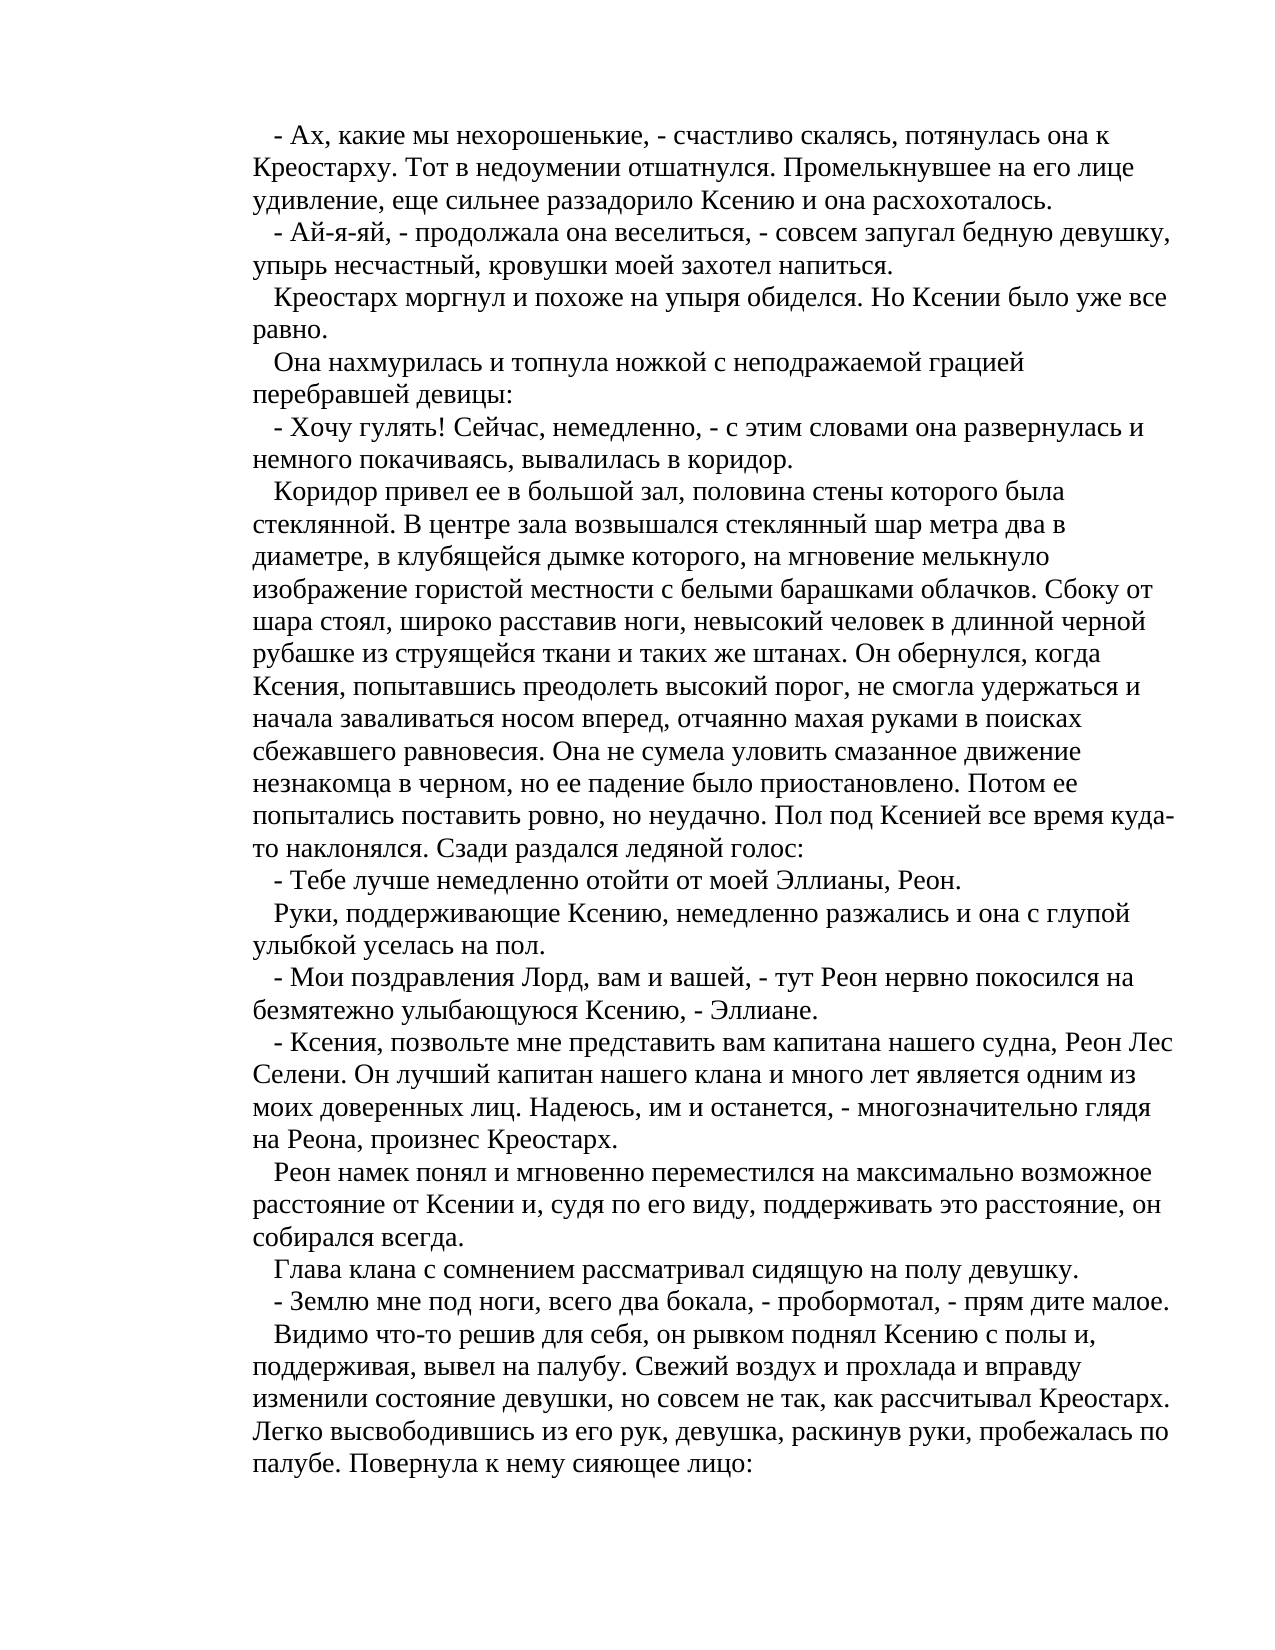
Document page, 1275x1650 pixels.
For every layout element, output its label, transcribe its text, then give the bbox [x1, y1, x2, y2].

text - Ах, какие мы нехорошенькие, - счастливо скалясь, потянулась она к Креостарху. Тот в недоумении отшатнулся. Промелькнувшее на его лице удивление, еще сильнее раззадорило Ксению и она расхохоталось. [252, 118, 1186, 215]
text Руки, поддерживающие Ксению, немедленно разжались и она с глупой улыбкой уселась на пол. [252, 896, 1186, 960]
text Глава клана с сомнением рассматривал сидящую на полу девушку. [252, 1252, 1186, 1284]
text Креостарх моргнул и похоже на упыря обиделся. Но Ксении было уже все равно. [252, 280, 1186, 345]
text - Ксения, позвольте мне представить вам капитана нашего судна, Реон Лес Селени. Он лучший капитан нашего клана и много лет является одним из моих доверенных лиц. Надеюсь, им и останется, - многозначительно глядя на Реона, произнес Креостарх. [252, 1025, 1186, 1155]
text - Мои поздравления Лорд, вам и вашей, - тут Реон нервно покосился на безмятежно улыбающуюся Ксению, - Эллиане. [252, 960, 1186, 1025]
text Коридор привел ее в большой зал, половина стены которого была стеклянной. В центре зала возвышался стеклянный шар метра два в диаметре, в клубящейся дымке которого, на мгновение мелькнуло изображение гористой местности с белыми барашками облачков. Сбоку от шара стоял, широко расставив ноги, невысокий человек в длинной черной рубашке из струящейся ткани и таких же штанах. Он обернулся, когда Ксения, попытавшись преодолеть высокий порог, не смогла удержаться и начала заваливаться носом вперед, отчаянно махая руками в поисках сбежавшего равновесия. Она не сумела уловить смазанное движение незнакомца в черном, но ее падение было приостановлено. Потом ее попытались поставить ровно, но неудачно. Пол под Ксенией все время куда-то наклонялся. Сзади раздался ледяной голос: [252, 474, 1186, 863]
text - Землю мне под ноги, всего два бокала, - пробормотал, - прям дите малое. [252, 1284, 1186, 1317]
text - Хочу гулять! Сейчас, немедленно, - с этим словами она развернулась и немного покачиваясь, вывалилась в коридор. [252, 410, 1186, 474]
text Видимо что-то решив для себя, он рывком поднял Ксению с полы и, поддерживая, вывел на палубу. Свежий воздух и прохлада и вправду изменили состояние девушки, но совсем не так, как рассчитывал Креостарх. Легко высвободившись из его рук, девушка, раскинув руки, пробежалась по палубе. Повернула к нему сияющее лицо: [252, 1317, 1186, 1479]
text Она нахмурилась и топнула ножкой с неподражаемой грацией перебравшей девицы: [252, 345, 1186, 410]
text - Ай-я-яй, - продолжала она веселиться, - совсем запугал бедную девушку, упырь несчастный, кровушки моей захотел напиться. [252, 215, 1186, 280]
text - Тебе лучше немедленно отойти от моей Эллианы, Реон. [252, 863, 1186, 896]
text Реон намек понял и мгновенно переместился на максимально возможное расстояние от Ксении и, судя по его виду, поддерживать это расстояние, он собирался всегда. [252, 1155, 1186, 1252]
